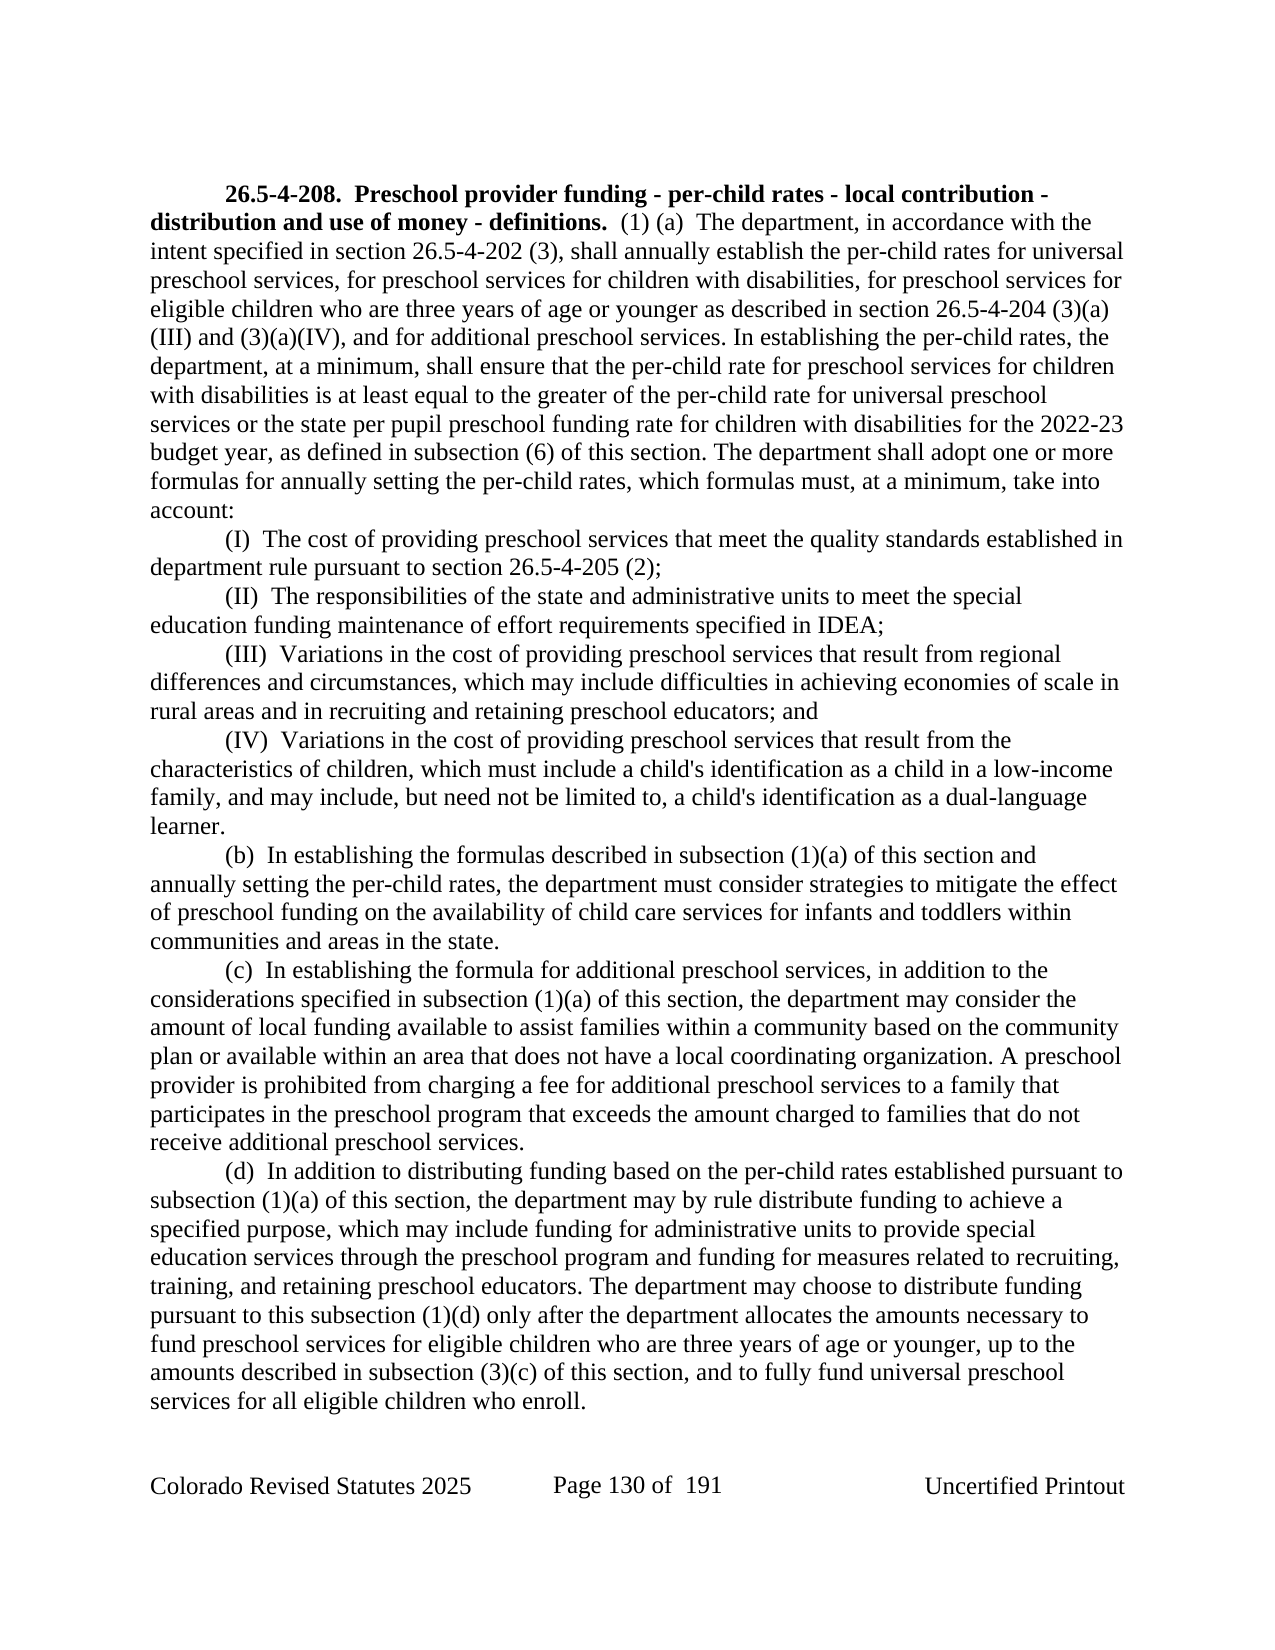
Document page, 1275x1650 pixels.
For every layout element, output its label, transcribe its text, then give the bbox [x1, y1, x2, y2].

text 26.5-4-208. Preschool provider funding - per-child rates - local contribution - distribution and use of money - definitions. (1) (a) The department, in accordance with the intent specified in section 26.5-4-202 (3), shall annually establish the per-child rates for universal preschool services, for preschool services for children with disabilities, for preschool services for eligible children who are three years of age or younger as described in section 26.5-4-204 (3)(a)(III) and (3)(a)(IV), and for additional preschool services. In establishing the per-child rates, the department, at a minimum, shall ensure that the per-child rate for preschool services for children with disabilities is at least equal to the greater of the per-child rate for universal preschool services or the state per pupil preschool funding rate for children with disabilities for the 2022-23 budget year, as defined in subsection (6) of this section. The department shall adopt one or more formulas for annually setting the per-child rates, which formulas must, at a minimum, take into account: [150, 179, 1125, 524]
text (d) In addition to distributing funding based on the per-child rates established pursuant to subsection (1)(a) of this section, the department may by rule distribute funding to achieve a specified purpose, which may include funding for administrative units to provide special education services through the preschool program and funding for measures related to recruiting, training, and retaining preschool educators. The department may choose to distribute funding pursuant to this subsection (1)(d) only after the department allocates the amounts necessary to fund preschool services for eligible children who are three years of age or younger, up to the amounts described in subsection (3)(c) of this section, and to fully fund universal preschool services for all eligible children who enroll. [150, 1156, 1125, 1415]
text (c) In establishing the formula for additional preschool services, in addition to the considerations specified in subsection (1)(a) of this section, the department may consider the amount of local funding available to assist families within a community based on the community plan or available within an area that does not have a local coordinating organization. A preschool provider is prohibited from charging a fee for additional preschool services to a family that participates in the preschool program that exceeds the amount charged to families that do not receive additional preschool services. [150, 955, 1125, 1156]
text (II) The responsibilities of the state and administrative units to meet the special education funding maintenance of effort requirements specified in IDEA; [150, 581, 1125, 639]
text (b) In establishing the formulas described in subsection (1)(a) of this section and annually setting the per-child rates, the department must consider strategies to mitigate the effect of preschool funding on the availability of child care services for infants and toddlers within communities and areas in the state. [150, 840, 1125, 955]
text (III) Variations in the cost of providing preschool services that result from regional differences and circumstances, which may include difficulties in achieving economies of scale in rural areas and in recruiting and retaining preschool educators; and [150, 639, 1125, 725]
text (I) The cost of providing preschool services that meet the quality standards established in department rule pursuant to section 26.5-4-205 (2); [150, 524, 1125, 581]
text (IV) Variations in the cost of providing preschool services that result from the characteristics of children, which must include a child's identification as a child in a low-income family, and may include, but need not be limited to, a child's identification as a dual-language learner. [150, 725, 1125, 840]
